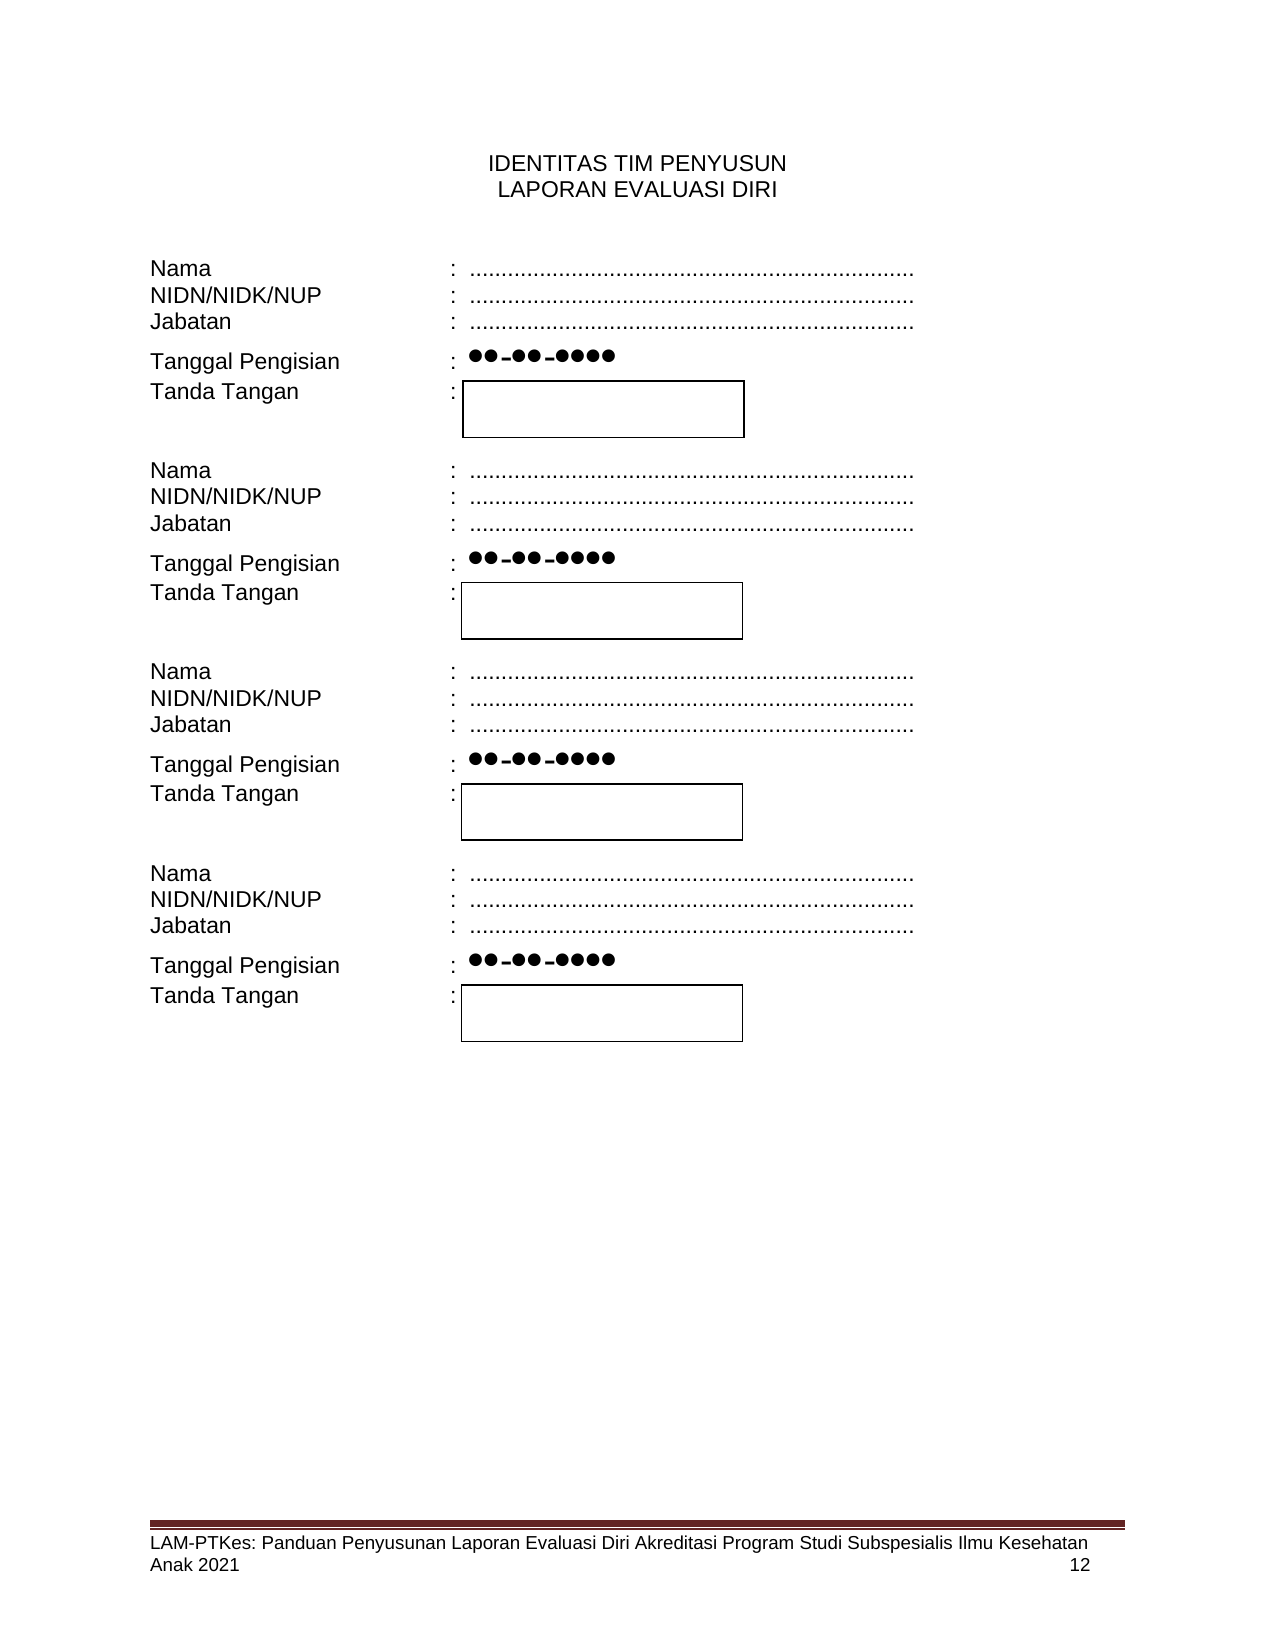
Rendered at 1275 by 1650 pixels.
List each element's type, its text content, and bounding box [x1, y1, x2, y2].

text Jabatan : ...................................................................... [150, 308, 1125, 334]
text Tanggal Pengisian : -- [150, 536, 1125, 579]
text Tanggal Pengisian : -- [150, 737, 1125, 780]
text NIDN/NIDK/NUP : ...................................................................... [150, 483, 1125, 509]
text Nama : ...................................................................... [150, 859, 1125, 886]
text Nama : ...................................................................... [150, 457, 1125, 483]
text NIDN/NIDK/NUP : ...................................................................... [150, 684, 1125, 711]
text LAPORAN EVALUASI DIRI [150, 176, 1125, 203]
text Nama : ...................................................................... [150, 658, 1125, 684]
text Tanda Tangan : [150, 378, 1125, 404]
text Jabatan : ...................................................................... [150, 912, 1125, 938]
text IDENTITAS TIM PENYUSUN [150, 150, 1125, 176]
text Tanda Tangan : [150, 780, 1125, 807]
text Tanda Tangan : [150, 982, 1125, 1008]
text Jabatan : ...................................................................... [150, 711, 1125, 737]
text Tanggal Pengisian : -- [150, 938, 1125, 982]
text Nama : ...................................................................... [150, 255, 1125, 282]
text Tanda Tangan : [150, 579, 1125, 605]
text NIDN/NIDK/NUP : ...................................................................... [150, 886, 1125, 912]
text NIDN/NIDK/NUP : ...................................................................... [150, 282, 1125, 308]
text Jabatan : ...................................................................... [150, 509, 1125, 536]
text Tanggal Pengisian : -- [150, 334, 1125, 378]
